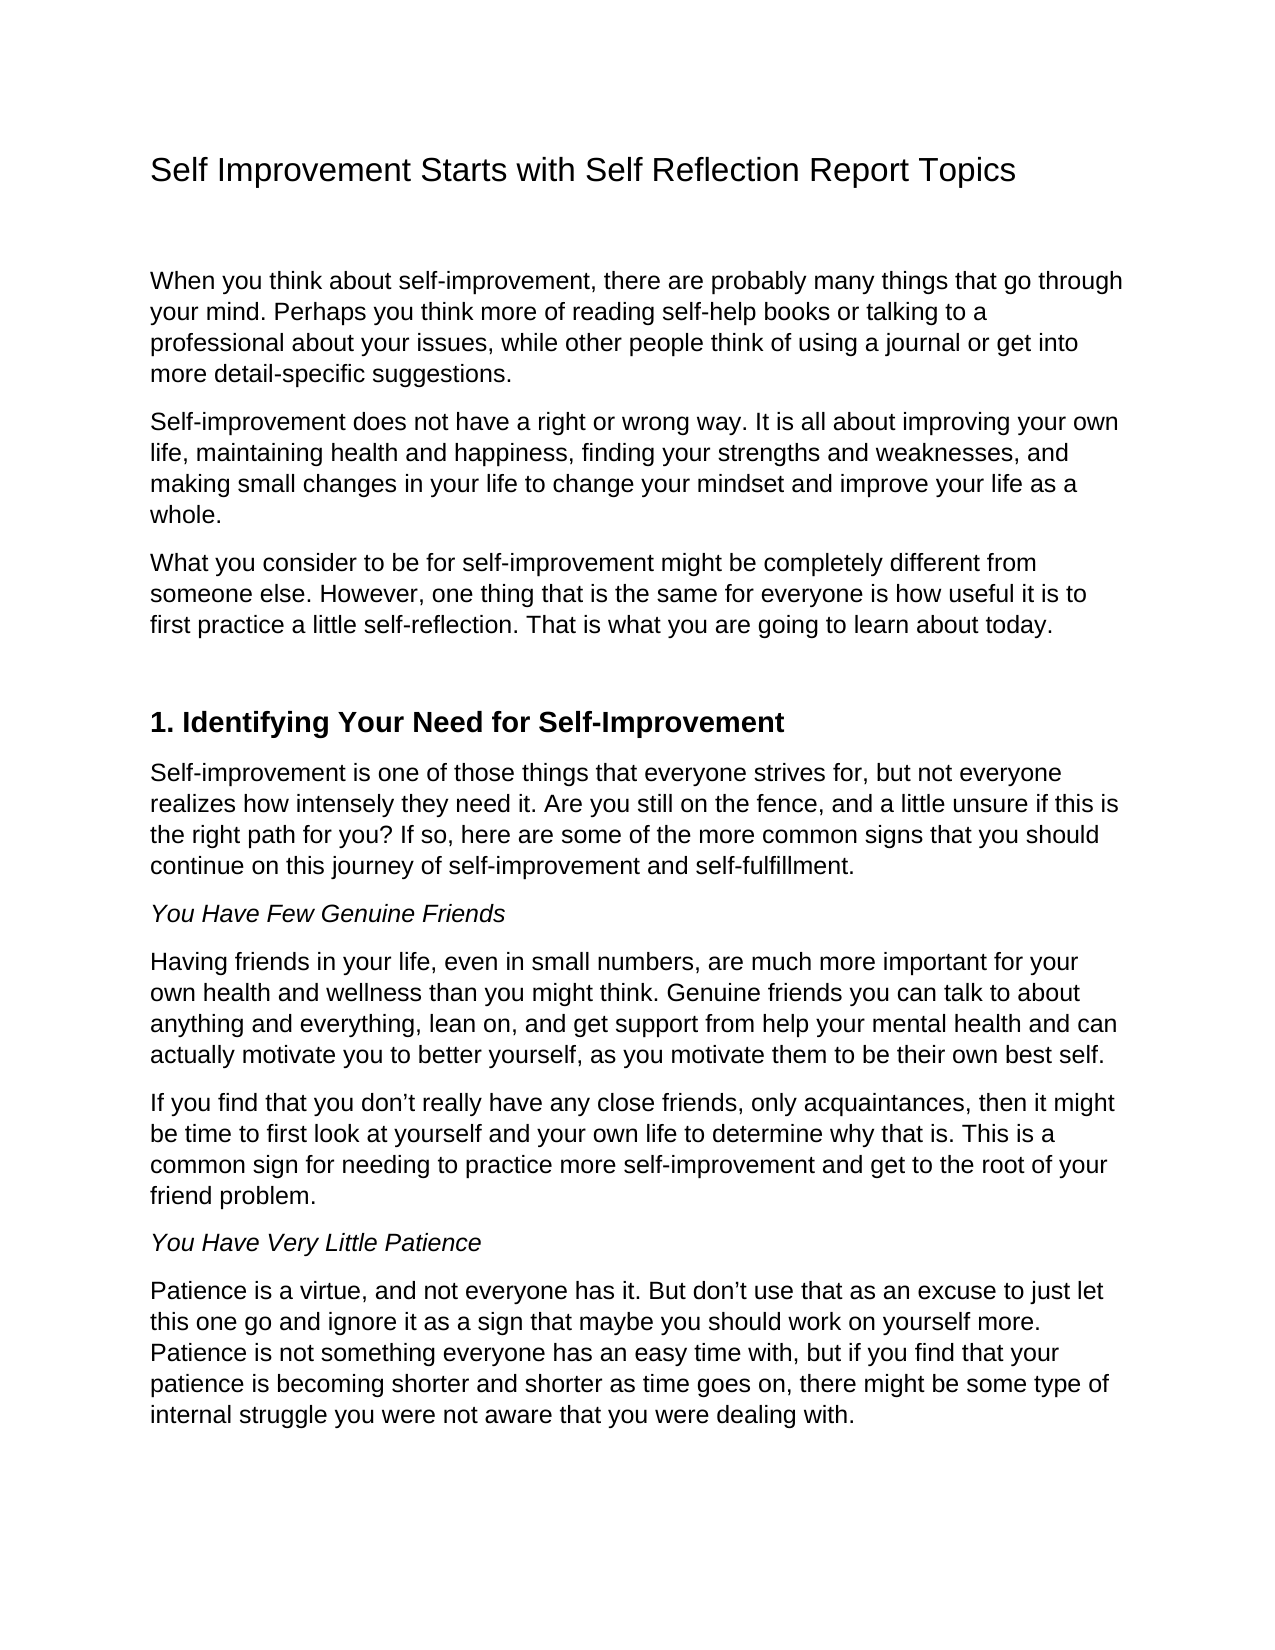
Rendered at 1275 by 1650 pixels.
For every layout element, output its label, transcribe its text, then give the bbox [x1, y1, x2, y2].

text You Have Very Little Patience [150, 1228, 1125, 1257]
text Self-improvement is one of those things that everyone strives for, but not everyone realizes how intensely they need it. Are you still on the fence, and a little unsure if this is the right path for you? If so, here are some of the more common signs that you should continue on this journey of self-improvement and self-fulfillment. [150, 758, 1125, 880]
text When you think about self-improvement, there are probably many things that go through your mind. Perhaps you think more of reading self-help books or talking to a professional about your issues, while other people think of using a journal or get into more detail-specific suggestions. [150, 266, 1125, 388]
text Patience is a virtue, and not everyone has it. But don’t use that as an excuse to just let this one go and ignore it as a sign that maybe you should work on yourself more. Patience is not something everyone has an easy time with, but if you find that your patience is becoming shorter and shorter as time goes on, there might be some type of internal struggle you were not aware that you were dealing with. [150, 1276, 1125, 1429]
text You Have Few Genuine Friends [150, 899, 1125, 928]
text If you find that you don’t really have any close friends, only acquaintances, then it might be time to first look at yourself and your own life to determine why that is. This is a common sign for needing to practice more self-improvement and get to the root of your friend problem. [150, 1088, 1125, 1209]
text Self-improvement does not have a right or wrong way. It is all about improving your own life, maintaining health and happiness, finding your strengths and weaknesses, and making small changes in your life to change your mindset and improve your life as a whole. [150, 407, 1125, 529]
text Having friends in your life, even in small numbers, are much more important for your own health and wellness than you might think. Genuine friends you can talk to about anything and everything, lean on, and get support from help your mental health and can actually motivate you to better yourself, as you motivate them to be their own best self. [150, 947, 1125, 1069]
text What you consider to be for self-improvement might be completely different from someone else. However, one thing that is the same for everyone is how useful it is to first practice a little self-reflection. That is what you are going to learn about today. [150, 548, 1125, 639]
text 1. Identifying Your Need for Self-Improvement [150, 705, 1125, 739]
text Self Improvement Starts with Self Reflection Report Topics [150, 150, 1125, 188]
